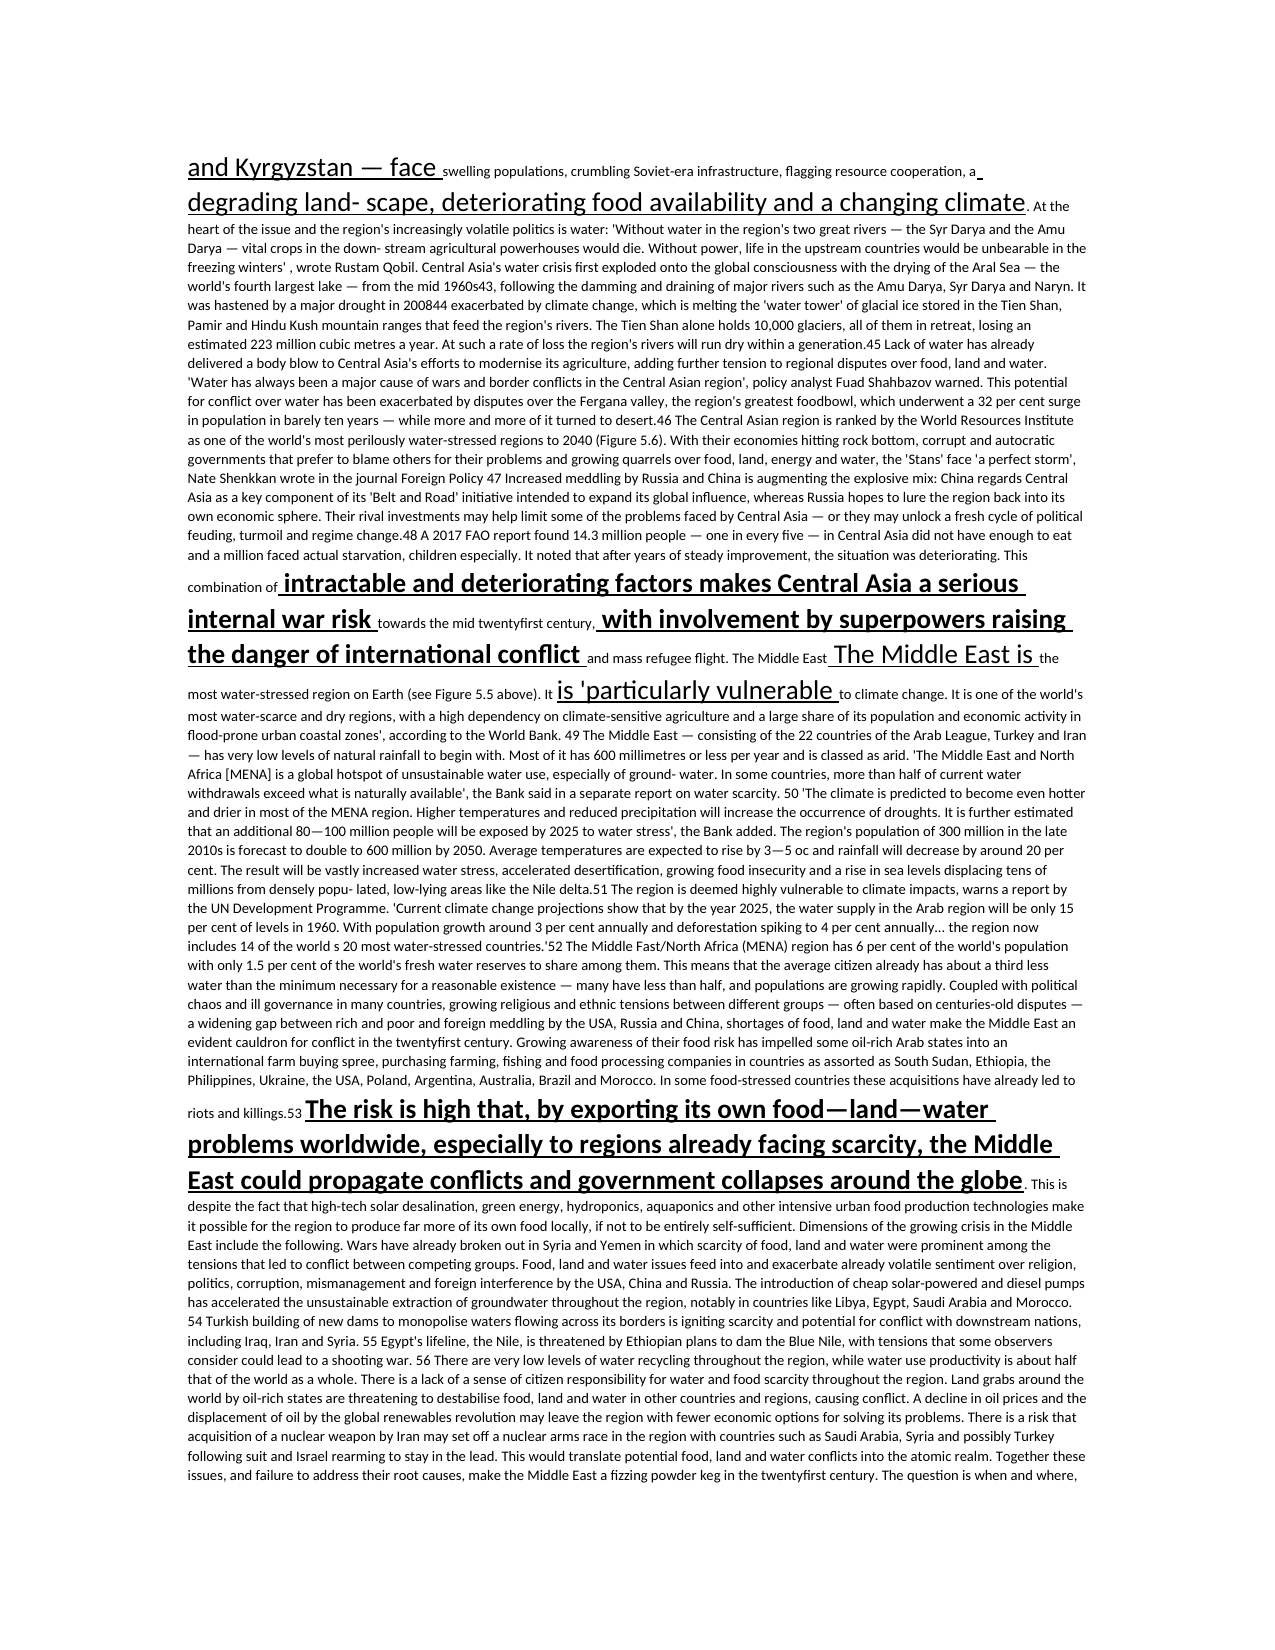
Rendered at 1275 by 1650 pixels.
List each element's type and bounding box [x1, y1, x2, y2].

text [187, 150, 1087, 1484]
